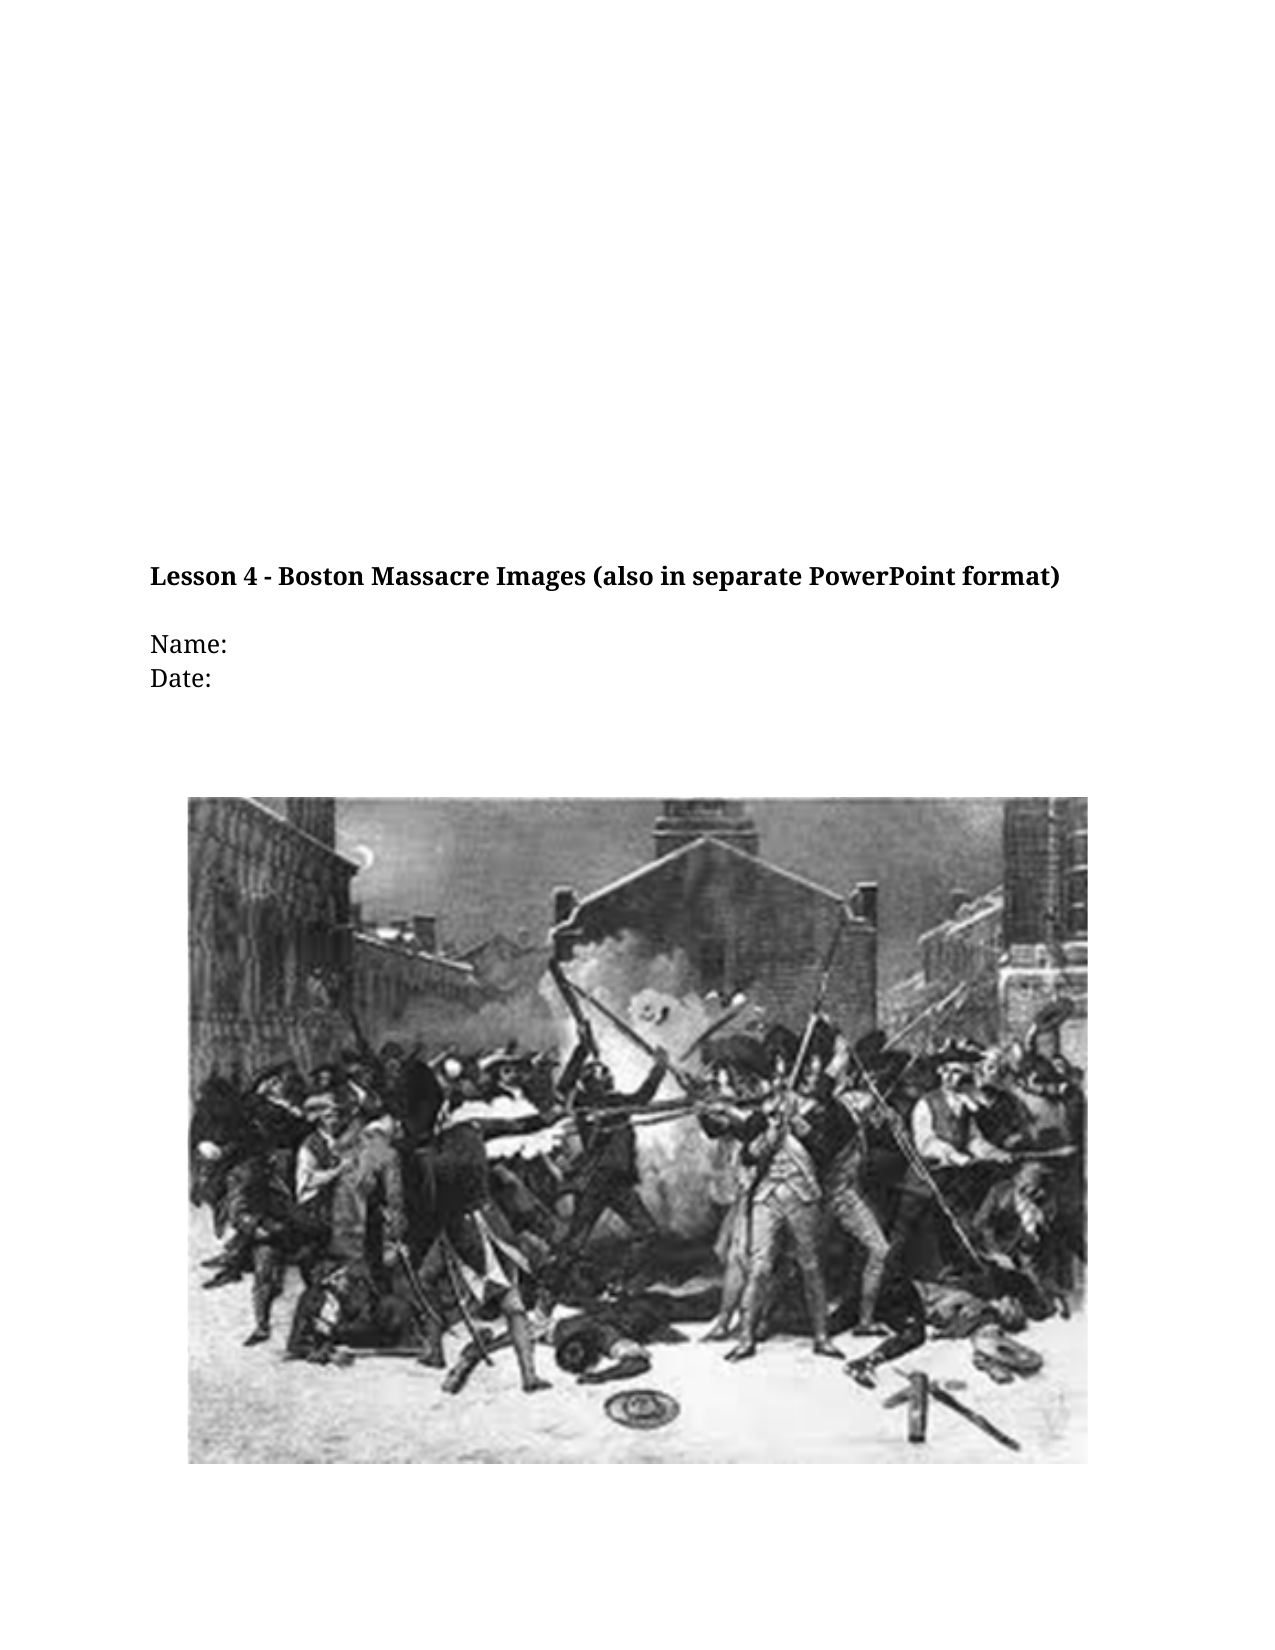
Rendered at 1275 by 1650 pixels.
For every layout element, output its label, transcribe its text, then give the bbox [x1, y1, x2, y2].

text Date: [150, 661, 1125, 695]
picture [187, 797, 1088, 1464]
text Name: [150, 627, 1125, 661]
text Lesson 4 - Boston Massacre Images (also in separate PowerPoint format) [150, 559, 1125, 593]
